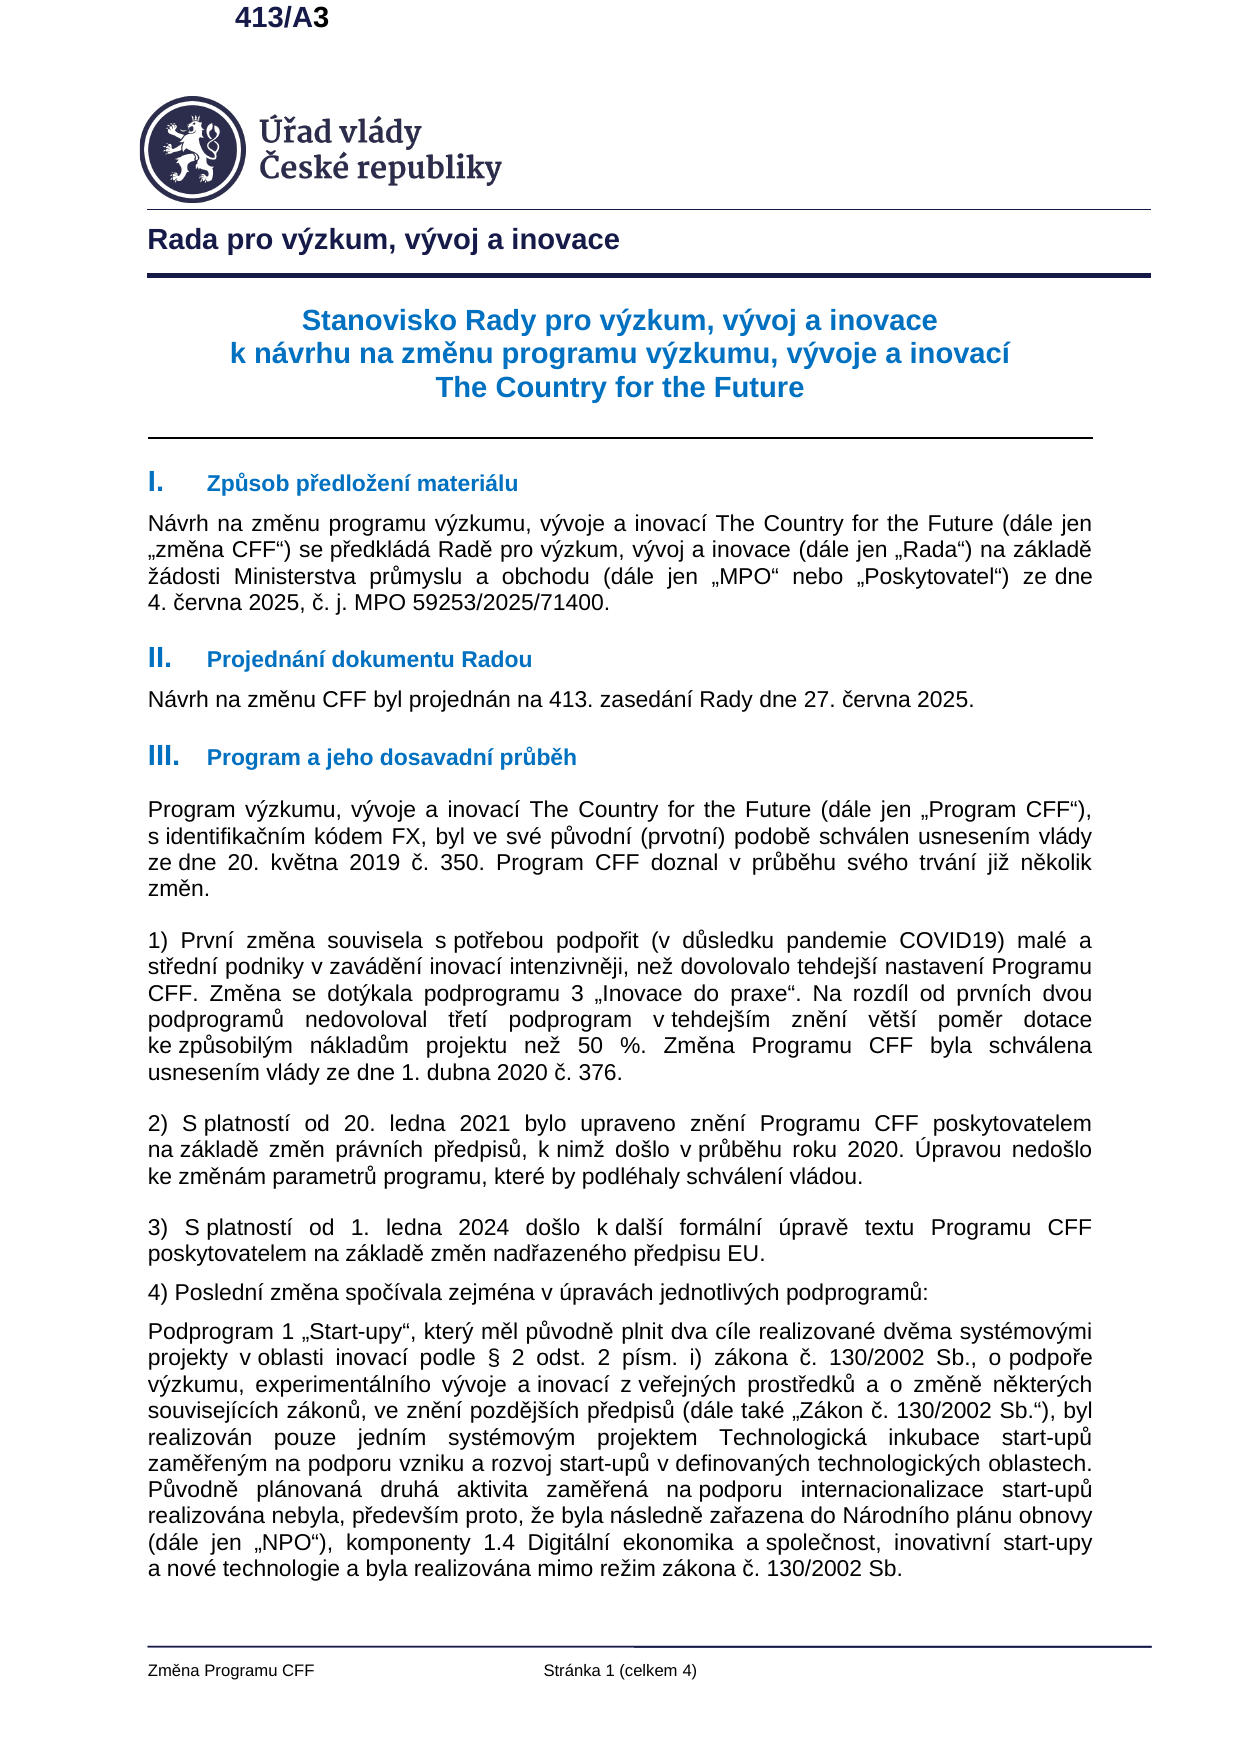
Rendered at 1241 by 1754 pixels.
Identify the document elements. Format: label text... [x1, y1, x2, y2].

text 2) S platností od 20. ledna 2021 bylo upraveno znění Programu CFF poskytovatelem na základě změn právních předpisů, k nimž došlo v průběhu roku 2020. Úpravou nedošlo ke změnám parametrů programu, které by podléhaly schválení vládou. [148, 1110, 1093, 1189]
text 4) Poslední změna spočívala zejména v úpravách jednotlivých podprogramů: [148, 1279, 1093, 1306]
text k návrhu na změnu programu výzkumu, vývoje a inovací [148, 337, 1093, 370]
text Návrh na změnu CFF byl projednán na 413. zasedání Rady dne 27. června 2025. [148, 686, 1093, 713]
text Podprogram 1 „Start-upy“, který měl původně plnit dva cíle realizované dvěma systémovými projekty v oblasti inovací podle § 2 odst. 2 písm. i) zákona č. 130/2002 Sb., o podpoře výzkumu, experimentálního vývoje a inovací z veřejných prostředků a o změně některých souvisejících zákonů, ve znění pozdějších předpisů (dále také „Zákon č. 130/2002 Sb.“), byl realizován pouze jedním systémovým projektem Technologická inkubace start-upů zaměřeným na podporu vzniku a rozvoj start-upů v definovaných technologických oblastech. Původně plánovaná druhá aktivita zaměřená na podporu internacionalizace start-upů realizována nebyla, především proto, že byla následně zařazena do Národního plánu obnovy (dále jen „NPO“), komponenty 1.4 Digitální ekonomika a společnost, inovativní start-upy a nové technologie a byla realizována mimo režim zákona č. 130/2002 Sb. [148, 1318, 1093, 1582]
list Program a jeho dosavadní průběh [148, 738, 1093, 771]
text Stanovisko Rady pro výzkum, vývoj a inovace [148, 303, 1093, 337]
list Projednání dokumentu Radou [148, 640, 1093, 674]
list Způsob předložení materiálu [148, 464, 1093, 497]
picture [139, 96, 502, 203]
text 1) První změna souvisela s potřebou podpořit (v důsledku pandemie COVID19) malé a střední podniky v zavádění inovací intenzivněji, než dovolovalo tehdejší nastavení Programu CFF. Změna se dotýkala podprogramu 3 „Inovace do praxe“. Na rozdíl od prvních dvou podprogramů nedovoloval třetí podprogram v tehdejším znění větší poměr dotace ke způsobilým nákladům projektu než 50 %. Změna Programu CFF byla schválena usnesením vlády ze dne 1. dubna 2020 č. 376. [148, 927, 1093, 1085]
table_cell Rada pro výzkum, vývoj a inovace [147, 210, 1151, 273]
text The Country for the Future [148, 370, 1093, 404]
text 3) S platností od 1. ledna 2024 došlo k další formální úpravě textu Programu CFF poskytovatelem na základě změn nadřazeného předpisu EU. [148, 1214, 1093, 1267]
table_header [147, 148, 1151, 209]
text Program výzkumu, vývoje a inovací The Country for the Future (dále jen „Program CFF“), s identifikačním kódem FX, byl ve své původní (prvotní) podobě schválen usnesením vlády ze dne 20. května 2019 č. 350. Program CFF doznal v průběhu svého trvání již několik změn. [148, 796, 1093, 902]
text Návrh na změnu programu výzkumu, vývoje a inovací The Country for the Future (dále jen „změna CFF“) se předkládá Radě pro výzkum, vývoj a inovace (dále jen „Rada“) na základě žádosti Ministerstva průmyslu a obchodu (dále jen „MPO“ nebo „Poskytovatel“) ze dne 4. června 2025, č. j. MPO 59253/2025/71400. [148, 510, 1093, 615]
